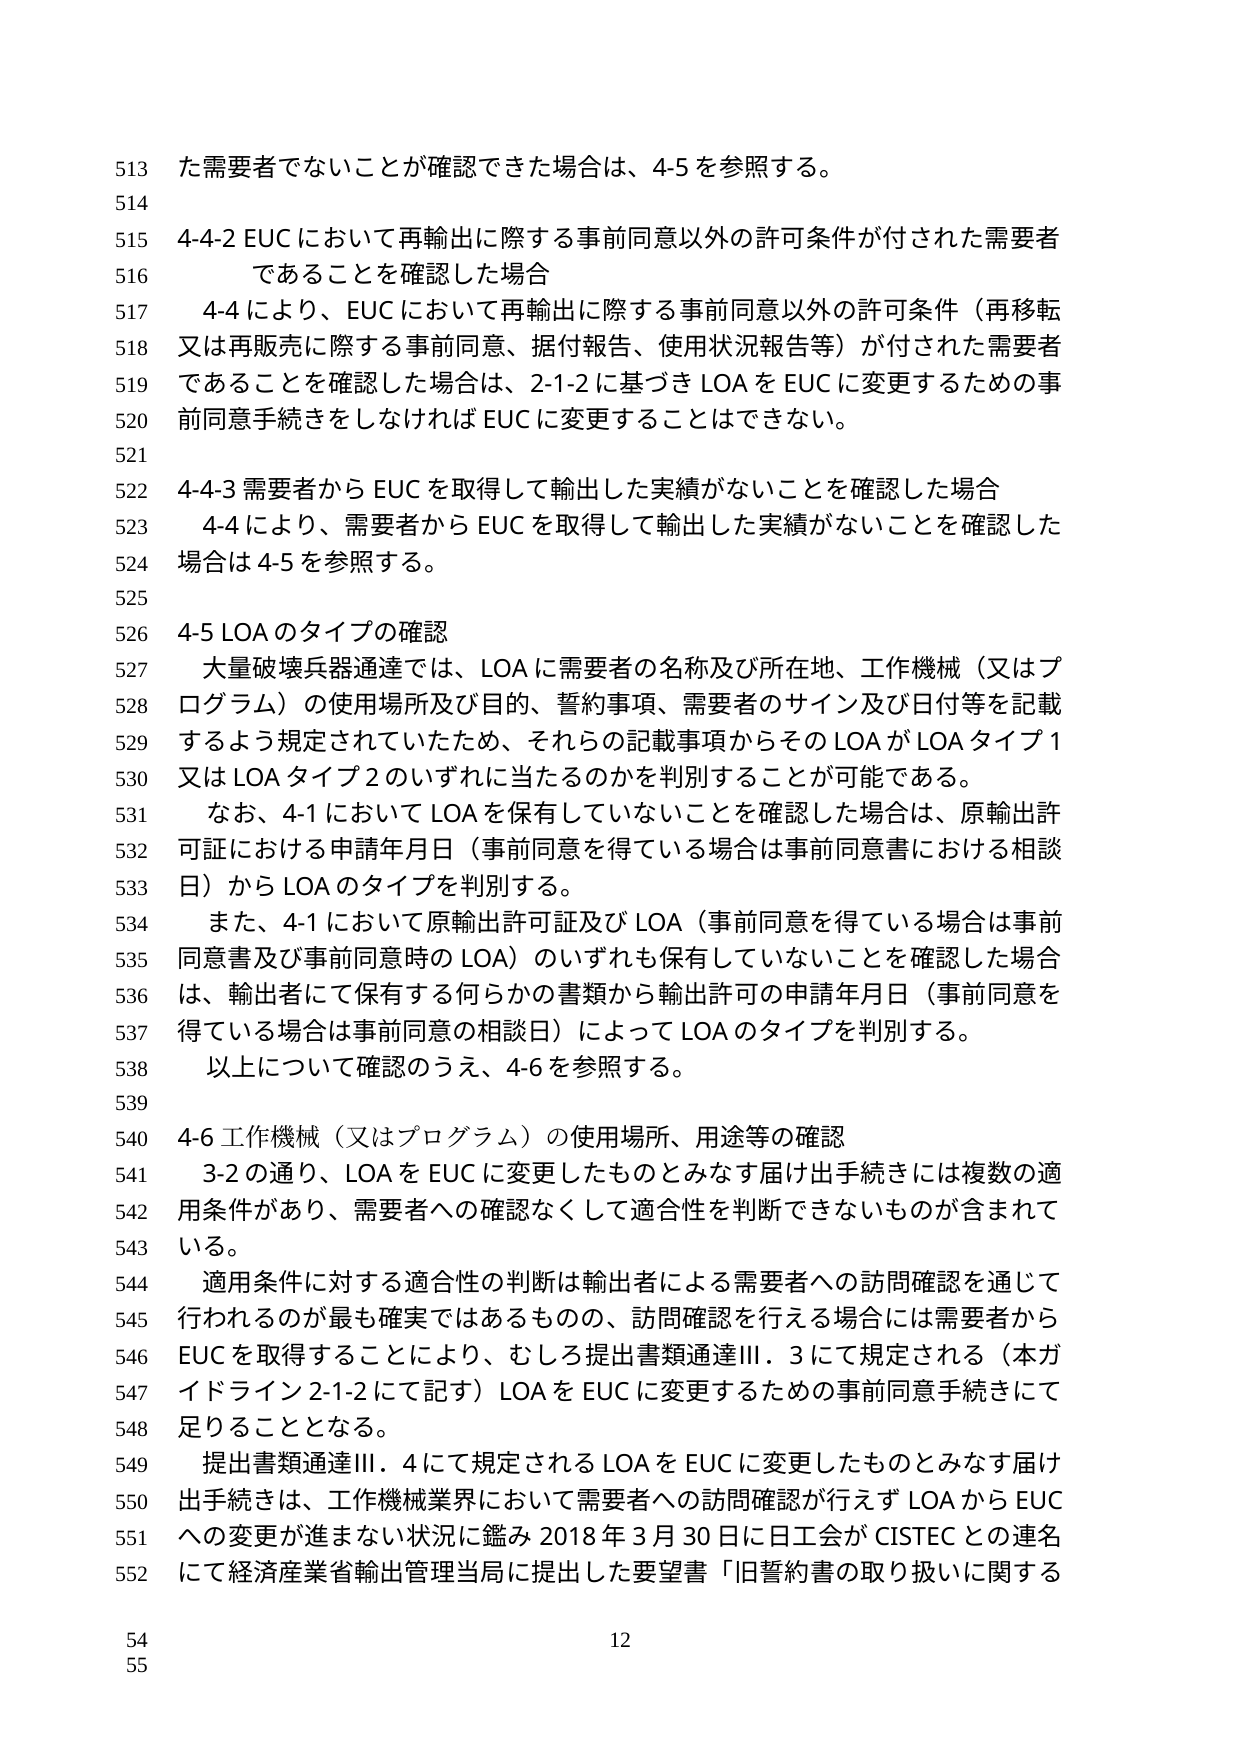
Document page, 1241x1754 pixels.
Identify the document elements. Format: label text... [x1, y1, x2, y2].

subtitle 4-5 LOAのタイプの確認 [177, 612, 1063, 649]
text 適用条件に対する適合性の判断は輸出者による需要者への訪問確認を通じて行われるのが最も確実ではあるものの、訪問確認を行える場合には需要者からEUCを取得することにより、むしろ提出書類通達Ⅲ．3にて規定される（本ガイドライン2-1-2にて記す）LOAをEUCに変更するための事前同意手続きにて足りることとなる。 [177, 1263, 1063, 1444]
text 4-4により、EUCにおいて再輸出に際する事前同意以外の許可条件（再移転又は再販売に際する事前同意、据付報告、使用状況報告等）が付された需要者であることを確認した場合は、2-1-2に基づきLOAをEUCに変更するための事前同意手続きをしなければEUCに変更することはできない。 [177, 291, 1063, 436]
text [177, 1444, 1063, 1589]
subtitle 4-4-2 EUCにおいて再輸出に際する事前同意以外の許可条件が付された需要者であることを確認した場合 [177, 218, 1063, 291]
subtitle 4-4-3 需要者からEUCを取得して輸出した実績がないことを確認した場合 [177, 469, 1063, 506]
text また、4-1において原輸出許可証及びLOA（事前同意を得ている場合は事前同意書及び事前同意時のLOA）のいずれも保有していないことを確認した場合は、輸出者にて保有する何らかの書類から輸出許可の申請年月日（事前同意を得ている場合は事前同意の相談日）によってLOAのタイプを判別する。 [177, 902, 1063, 1047]
text 3-2の通り、LOAをEUCに変更したものとみなす届け出手続きには複数の適用条件があり、需要者への確認なくして適合性を判断できないものが含まれている。 [177, 1154, 1063, 1263]
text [177, 148, 1063, 184]
text 大量破壊兵器通達では、LOAに需要者の名称及び所在地、工作機械（又はプログラム）の使用場所及び目的、誓約事項、需要者のサイン及び日付等を記載するよう規定されていたため、それらの記載事項からそのLOAがLOAタイプ1又はLOAタイプ2のいずれに当たるのかを判別することが可能である。 [177, 649, 1063, 794]
text 以上について確認のうえ、4-6を参照する。 [177, 1047, 1063, 1084]
text なお、4-1においてLOAを保有していないことを確認した場合は、原輸出許可証における申請年月日（事前同意を得ている場合は事前同意書における相談日）からLOAのタイプを判別する。 [177, 794, 1063, 902]
subtitle 4-6 工作機械（又はプログラム）の使用場所、用途等の確認 [177, 1118, 1063, 1154]
text 4-4により、需要者からEUCを取得して輸出した実績がないことを確認した場合は4-5を参照する。 [177, 506, 1063, 578]
